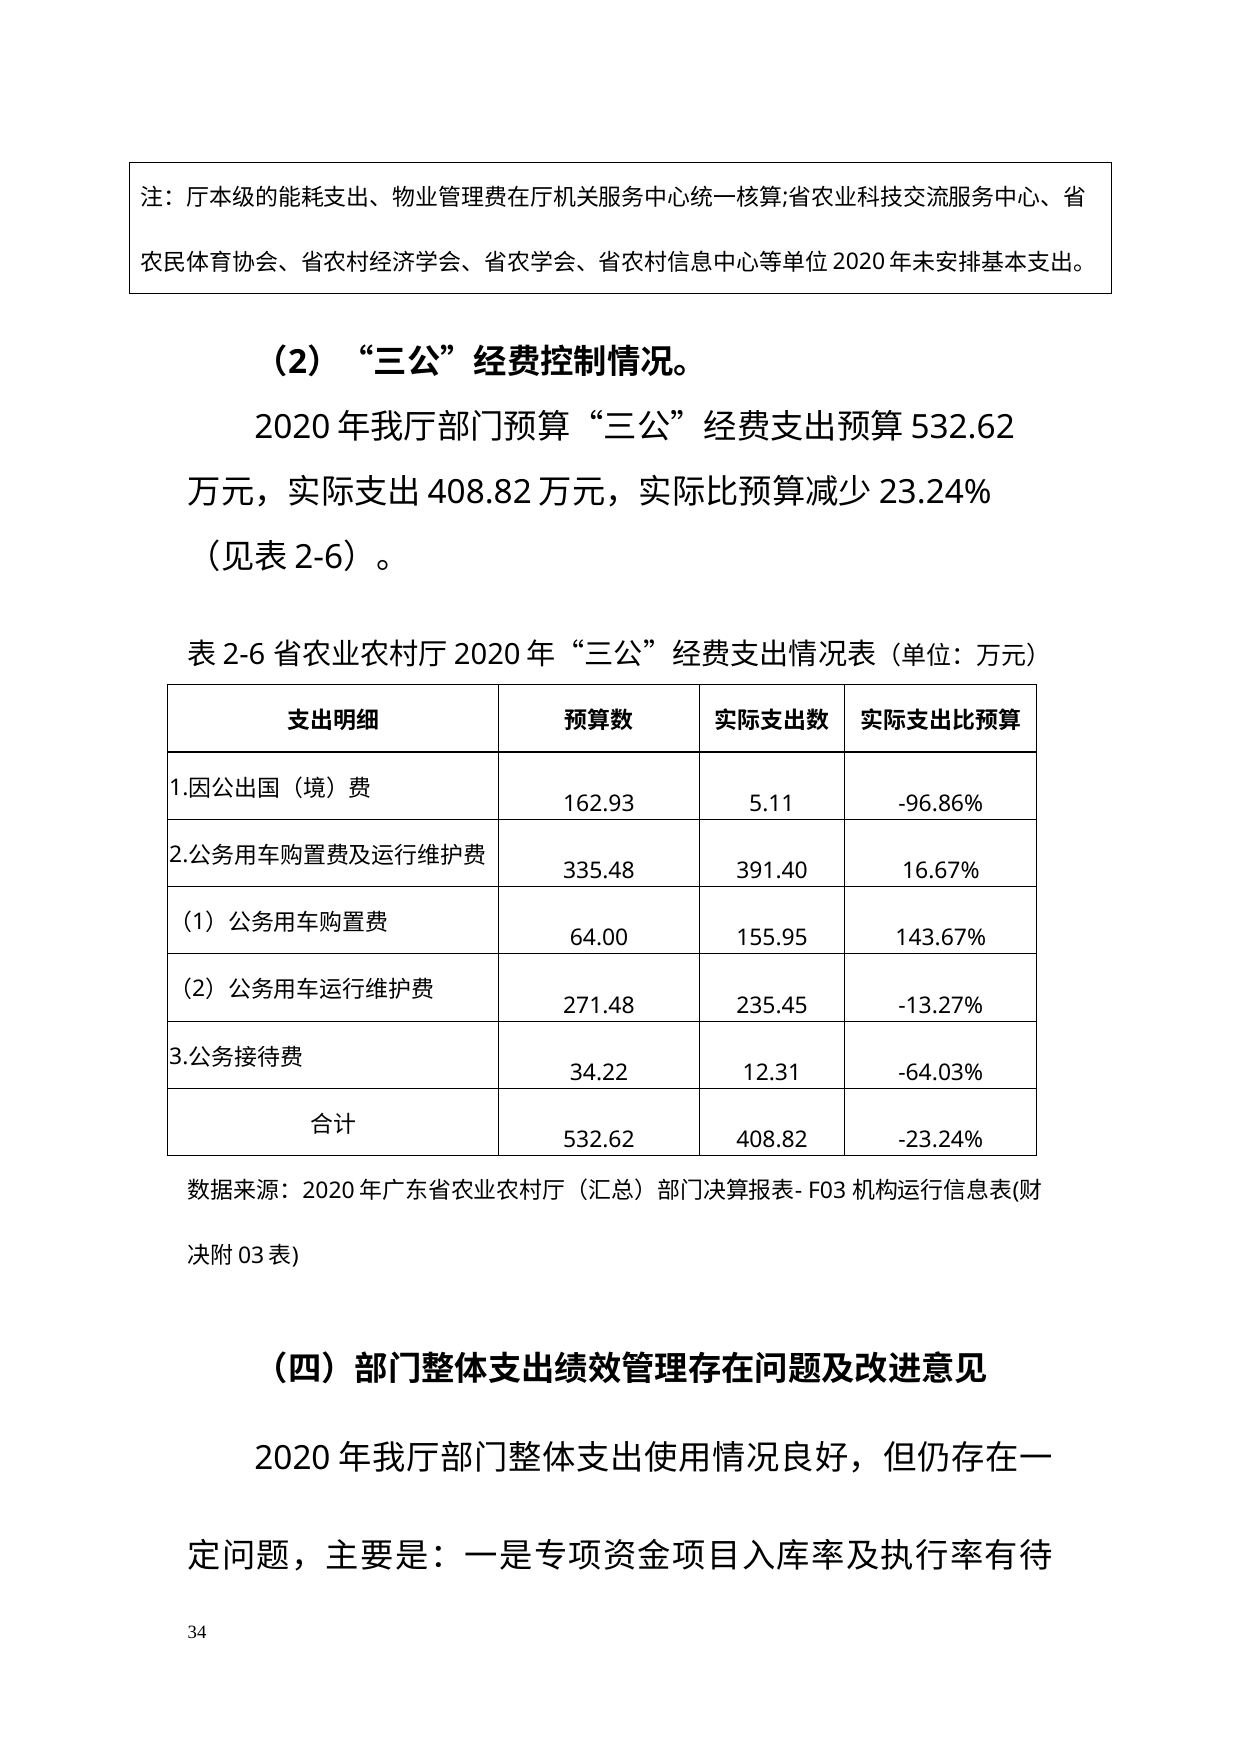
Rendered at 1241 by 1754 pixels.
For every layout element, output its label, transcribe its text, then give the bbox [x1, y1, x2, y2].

table_header 支出明细 [168, 685, 498, 751]
table_header 预算数 [499, 685, 699, 751]
table_cell （1）公务用车购置费 [168, 887, 498, 953]
table_cell 155.95 [700, 887, 844, 953]
table_cell 271.48 [499, 954, 699, 1021]
table_cell -96.86% [845, 753, 1036, 819]
table_header 实际支出比预算 [845, 685, 1036, 751]
table_header 实际支出数 [700, 685, 844, 751]
table_cell 2.公务用车购置费及运行维护费 [168, 820, 498, 886]
text 表2-6 省农业农村厅2020年“三公”经费支出情况表（单位：万元） [187, 619, 1053, 684]
table_cell 408.82 [700, 1089, 844, 1155]
table_cell 143.67% [845, 887, 1036, 953]
table_cell 1.因公出国（境）费 [168, 753, 498, 819]
table_cell 64.00 [499, 887, 699, 953]
table_cell 3.公务接待费 [168, 1022, 498, 1088]
text 2020年我厅部门预算“三公”经费支出预算532.62万元，实际支出408.82万元，实际比预算减少23.24%（见表2-6）。 [187, 392, 1053, 587]
table_cell 12.31 [700, 1022, 844, 1088]
table_cell 162.93 [499, 753, 699, 819]
table_cell 532.62 [499, 1089, 699, 1155]
table_cell 注：厅本级的能耗支出、物业管理费在厅机关服务中心统一核算;省农业科技交流服务中心、省农民体育协会、省农村经济学会、省农学会、省农村信息中心等单位2020年未安排基本支出。 [130, 163, 1111, 293]
table_cell 335.48 [499, 820, 699, 886]
table_cell 5.11 [700, 753, 844, 819]
list 部门整体支出绩效管理存在问题及改进意见 [187, 1333, 1053, 1398]
table_cell 391.40 [700, 820, 844, 886]
table_cell -23.24% [845, 1089, 1036, 1155]
table_cell -13.27% [845, 954, 1036, 1021]
table_cell （2）公务用车运行维护费 [168, 954, 498, 1021]
table_cell 合计 [168, 1089, 498, 1155]
table_cell 34.22 [499, 1022, 699, 1088]
table_cell 16.67% [845, 820, 1036, 886]
table_cell 235.45 [700, 954, 844, 1021]
table_cell -64.03% [845, 1022, 1036, 1088]
subtitle （2）“三公”经费控制情况。 [187, 327, 1053, 392]
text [187, 1423, 1053, 1585]
text 数据来源：2020年广东省农业农村厅（汇总）部门决算报表- F03 机构运行信息表(财决附03表) [187, 1156, 1053, 1286]
